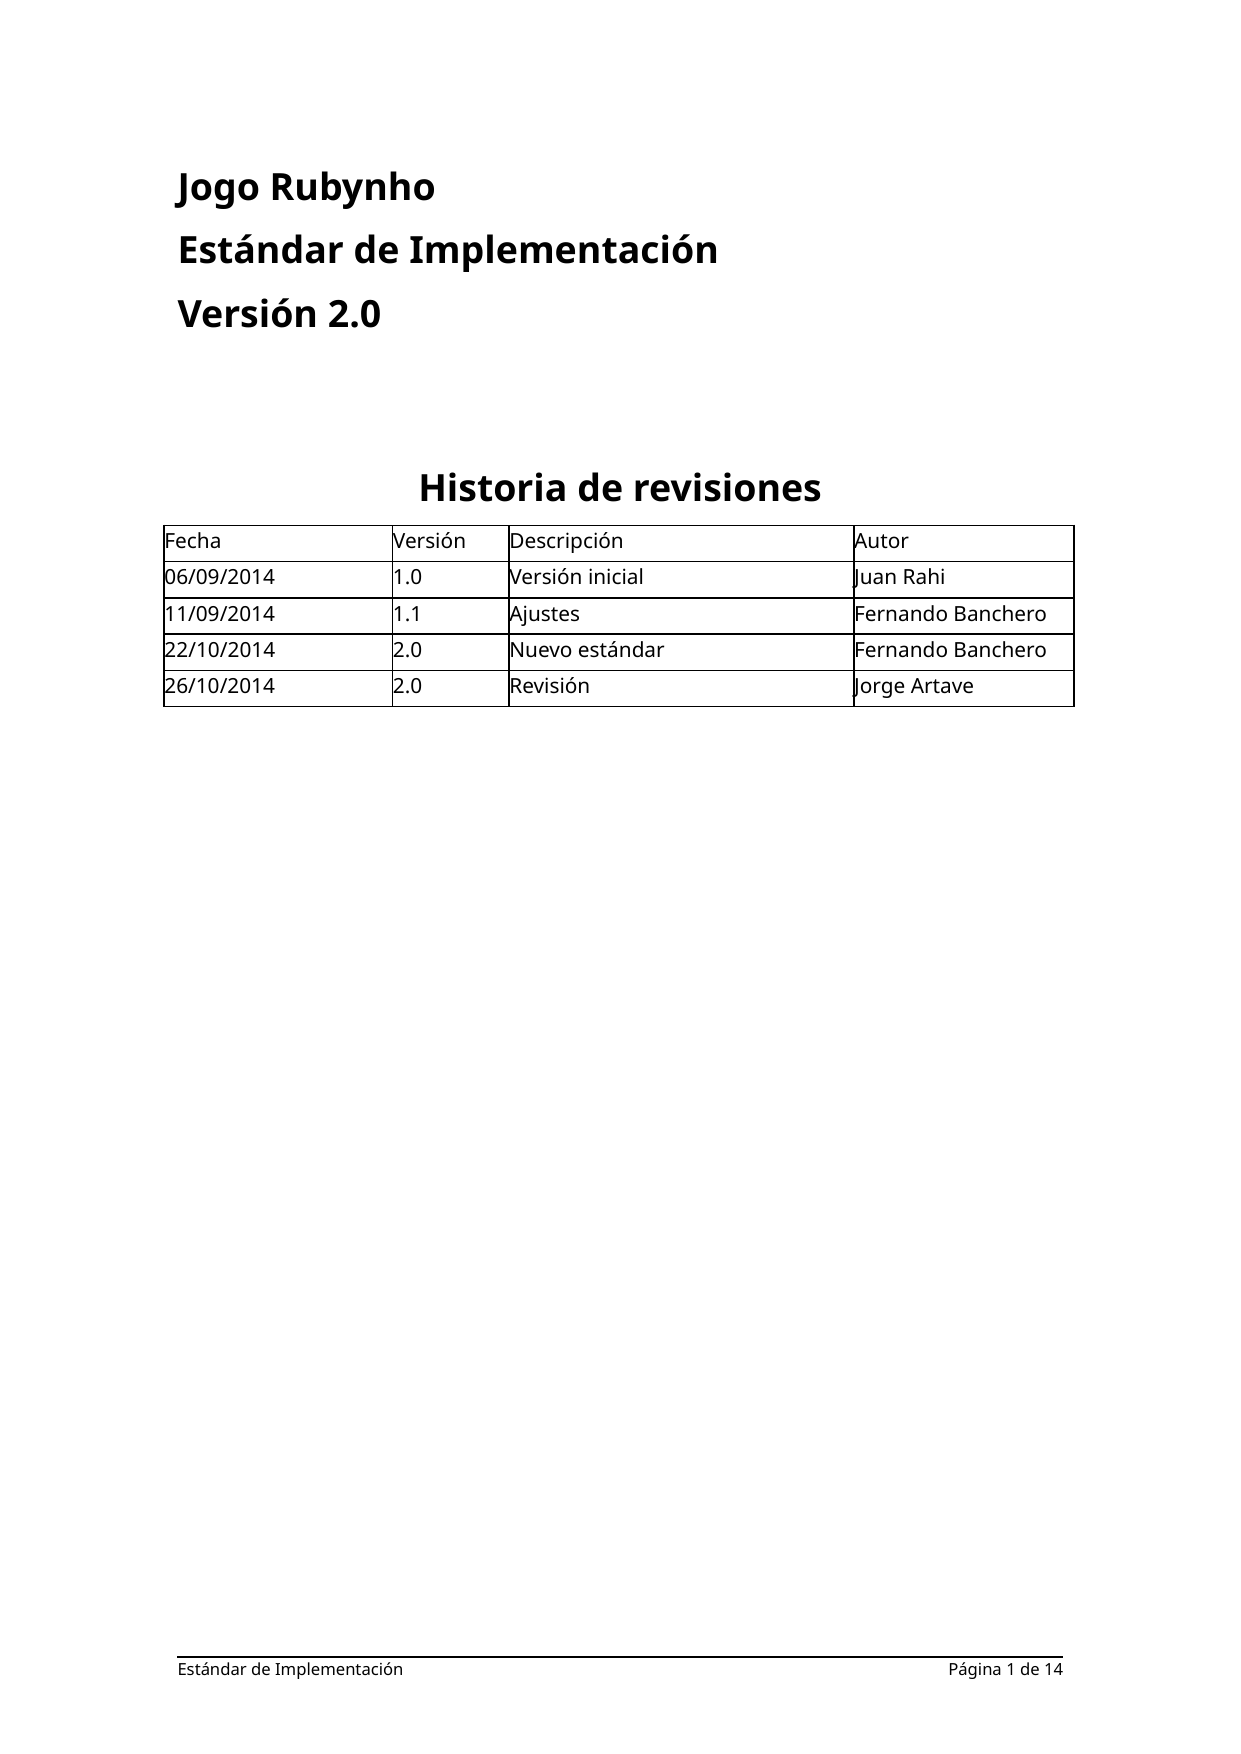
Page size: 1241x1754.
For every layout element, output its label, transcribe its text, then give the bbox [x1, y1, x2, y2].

table_cell 26/10/2014 [165, 671, 392, 706]
text Historia de revisiones [177, 461, 1063, 512]
table_cell Jorge Artave [855, 671, 1073, 706]
table_cell Revisión [510, 671, 853, 706]
table_cell Versión inicial [510, 562, 853, 597]
table_cell 1.1 [393, 599, 508, 633]
table_cell Ajustes [510, 599, 853, 633]
table_cell 06/09/2014 [165, 562, 392, 597]
table_cell 1.0 [393, 562, 508, 597]
table_cell 2.0 [393, 635, 508, 669]
table_header Versión [393, 526, 508, 561]
table_cell Juan Rahi [855, 562, 1073, 597]
table_header Autor [855, 526, 1073, 561]
table_cell 11/09/2014 [165, 599, 392, 633]
text Estándar de Implementación [177, 224, 1063, 275]
table_cell 2.0 [393, 671, 508, 706]
table_cell Nuevo estándar [510, 635, 853, 669]
table_cell 22/10/2014 [165, 635, 392, 669]
table_header Descripción [510, 526, 853, 561]
text Versión 2.0 [177, 287, 1063, 338]
table_header Fecha [165, 526, 392, 561]
table_cell Fernando Banchero [855, 599, 1073, 633]
table_cell Fernando Banchero [855, 635, 1073, 669]
text Jogo Rubynho [177, 160, 1063, 211]
